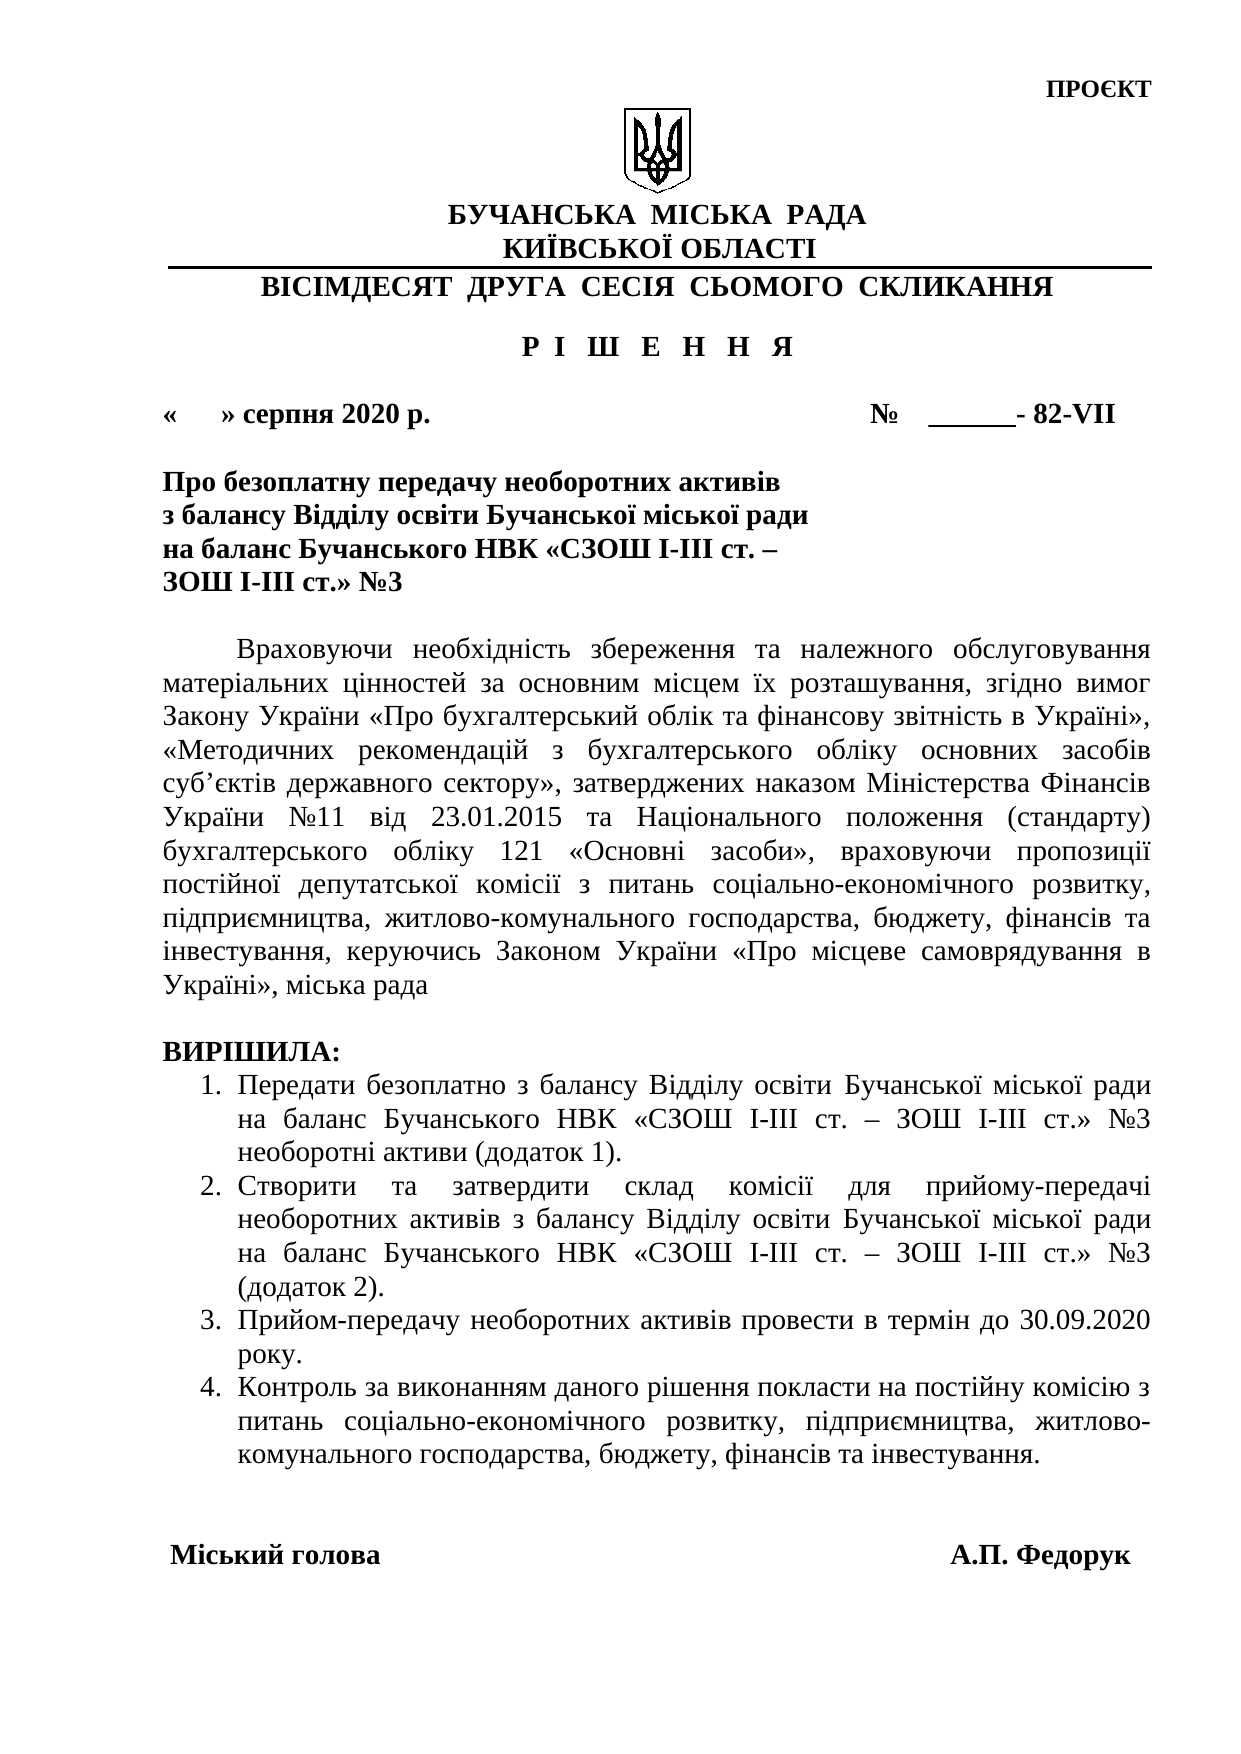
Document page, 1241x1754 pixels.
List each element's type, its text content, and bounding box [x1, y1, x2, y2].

text Міський голова А.П. Федорук [162, 1537, 1152, 1571]
subtitle Р І Ш Е Н Н Я [162, 329, 1152, 363]
text Враховуючи необхідність збереження та належного обслуговування матеріальних цінностей за основним місцем їх розташування, згідно вимог Закону України «Про бухгалтерський облік та фінансову звітність в Україні», «Методичних рекомендацій з бухгалтерського обліку основних засобів суб’єктів державного сектору», затверджених наказом Міністерства Фінансів України №11 від 23.01.2015 та Національного положення (стандарту) бухгалтерського обліку 121 «Основні засоби», враховуючи пропозиції постійної депутатської комісії з питань соціально-економічного розвитку, підприємництва, житлово-комунального господарства, бюджету, фінансів та інвестування, керуючись Законом України «Про місцеве самоврядування в Україні», міська рада [162, 631, 1152, 1000]
text на баланс Бучанського НВК «СЗОШ І-ІІІ ст. – [162, 531, 1152, 564]
text БУЧАНСЬКА МІСЬКА РАДА [162, 197, 1152, 231]
list Контроль за виконанням даного рішення покласти на постійну комісію з питань соціально-економічного розвитку, підприємництва, житлово-комунального господарства, бюджету, фінансів та інвестування. [200, 1369, 1152, 1470]
subtitle « » серпня 2020 р. № ______- 82-VIІ [162, 397, 1152, 430]
text ВІСІМДЕСЯТ ДРУГА СЕСІЯ СЬОМОГО СКЛИКАННЯ [162, 269, 1152, 303]
list Передати безоплатно з балансу Відділу освіти Бучанської міської ради на баланс Бучанського НВК «СЗОШ І-ІІІ ст. – ЗОШ І-ІІІ ст.» №3 необоротні активи (додаток 1). [200, 1067, 1152, 1168]
list Створити та затвердити склад комісії для прийому-передачі необоротних активів з балансу Відділу освіти Бучанської міської ради на баланс Бучанського НВК «СЗОШ І-ІІІ ст. – ЗОШ І-ІІІ ст.» №3 (додаток 2). [200, 1168, 1152, 1302]
subtitle КИЇВСЬКОЇ ОБЛАСТІ [168, 231, 1152, 266]
text ВИРІШИЛА: [162, 1034, 1152, 1067]
subtitle ПРОЄКТ [162, 74, 1152, 103]
text ЗОШ І-ІІІ ст.» №3 [162, 564, 1152, 598]
text Про безоплатну передачу необоротних активів [162, 464, 1152, 497]
list Прийом-передачу необоротних активів провести в термін до 30.09.2020 року. [200, 1302, 1152, 1369]
text з балансу Відділу освіти Бучанської міської ради [162, 497, 1152, 531]
